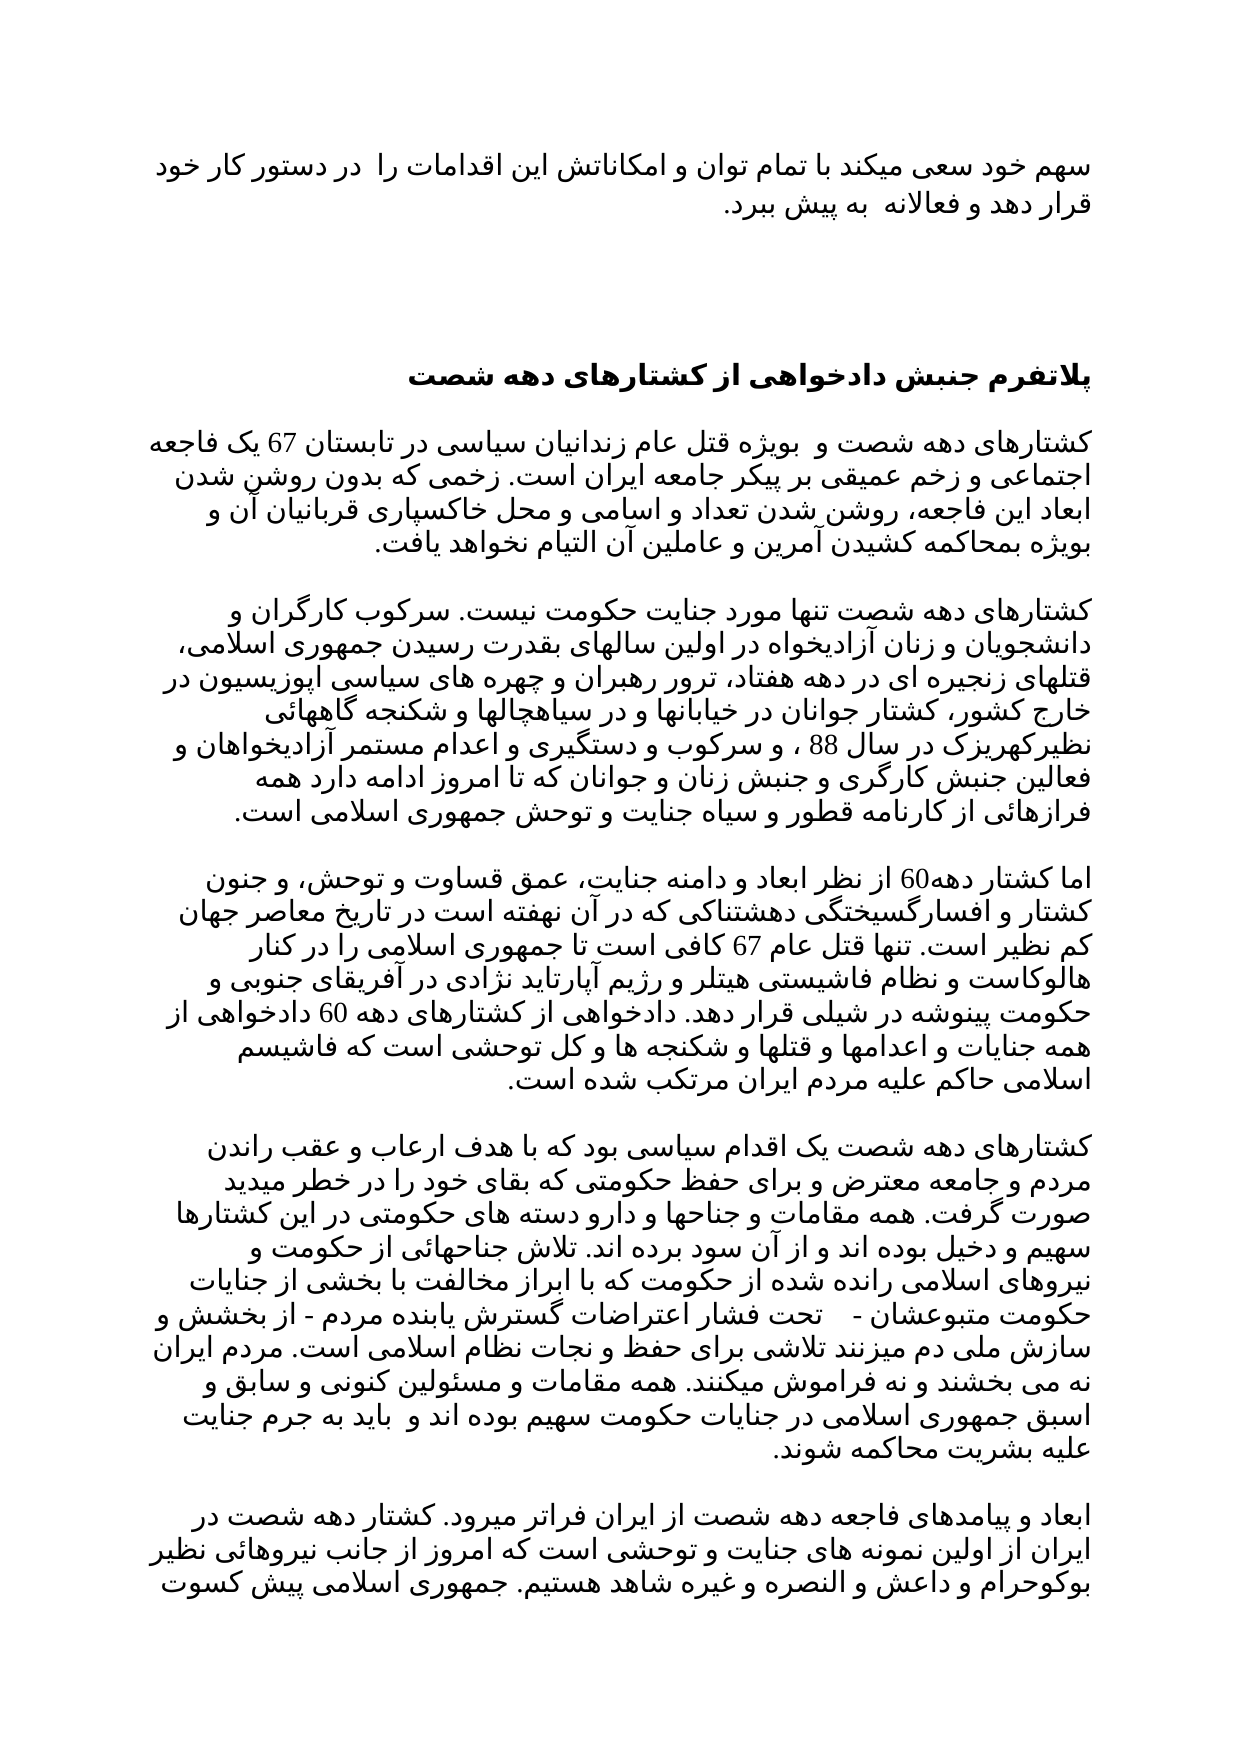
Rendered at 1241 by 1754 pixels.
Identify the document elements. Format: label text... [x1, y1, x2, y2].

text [148, 1498, 1093, 1599]
text کشتارهای دهه شصت و بویژه قتل عام زندانیان سیاسی در تابستان 67 یک فاجعه اجتماعی و زخم عمیقی بر پیکر جامعه ایران است. زخمی که بدون روشن شدن ابعاد این فاجعه، روشن شدن تعداد و اسامی و محل خاکسپاری قربانیان آن و بویژه بمحاکمه کشیدن آمرین و عاملین آن التیام نخواهد یافت. [148, 425, 1093, 559]
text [148, 148, 1093, 220]
text کشتارهای دهه شصت تنها مورد جنایت حکومت نیست. سرکوب کارگران و دانشجویان و زنان آزادیخواه در اولین سالهای بقدرت رسیدن جمهوری اسلامی، قتلهای زنجیره ای در دهه هفتاد، ترور رهبران و چهره های سیاسی اپوزیسیون در خارج کشور، کشتار جوانان در خیابانها و در سیاهچالها و شکنجه گاههائی نظیرکهریزک در سال 88 ، و سرکوب و دستگیری و اعدام مستمر آزادیخواهان و فعالین جنبش کارگری و جنبش زنان و جوانان که تا امروز ادامه دارد همه فرازهائی از کارنامه قطور و سیاه جنایت و توحش جمهوری اسلامی است. [148, 593, 1093, 827]
text کشتارهای دهه شصت یک اقدام سیاسی بود که با هدف ارعاب و عقب راندن مردم و جامعه معترض و برای حفظ حکومتی که بقای خود را در خطر میدید صورت گرفت. همه مقامات و جناحها و دارو دسته های حکومتی در این کشتارها سهیم و دخیل بوده اند و از آن سود برده اند. تلاش جناحهائی از حکومت و نیروهای اسلامی رانده شده از حکومت که با ابراز مخالفت با بخشی از جنایات حکومت متبوعشان - تحت فشار اعتراضات گسترش یابنده مردم - از بخشش و سازش ملی دم میزنند تلاشی برای حفظ و نجات نظام اسلامی است. مردم ایران نه می بخشند و نه فراموش میکنند. همه مقامات و مسئولین کنونی و سابق و اسبق جمهوری اسلامی در جنایات حکومت سهیم بوده اند و باید به جرم جنایت علیه بشریت محاکمه شوند. [148, 1129, 1093, 1465]
text پلاتفرم جنبش دادخواهی از کشتارهای دهه شصت [148, 358, 1093, 391]
text اما کشتار دهه60 از نظر ابعاد و دامنه جنایت، عمق قساوت و توحش، و جنون کشتار و افسارگسیختگی دهشتناکی که در آن نهفته است در تاریخ معاصر جهان کم نظیر است. تنها قتل عام 67 کافی است تا جمهوری اسلامی را در کنار هالوکاست و نظام فاشیستی هیتلر و رژیم آپارتاید نژادی در آفریقای جنوبی و حکومت پینوشه در شیلی قرار دهد. دادخواهی از کشتارهای دهه 60 دادخواهی از همه جنایات و اعدامها و قتلها و شکنجه ها و کل توحشی است که فاشیسم اسلامی حاکم علیه مردم ایران مرتکب شده است. [148, 861, 1093, 1096]
